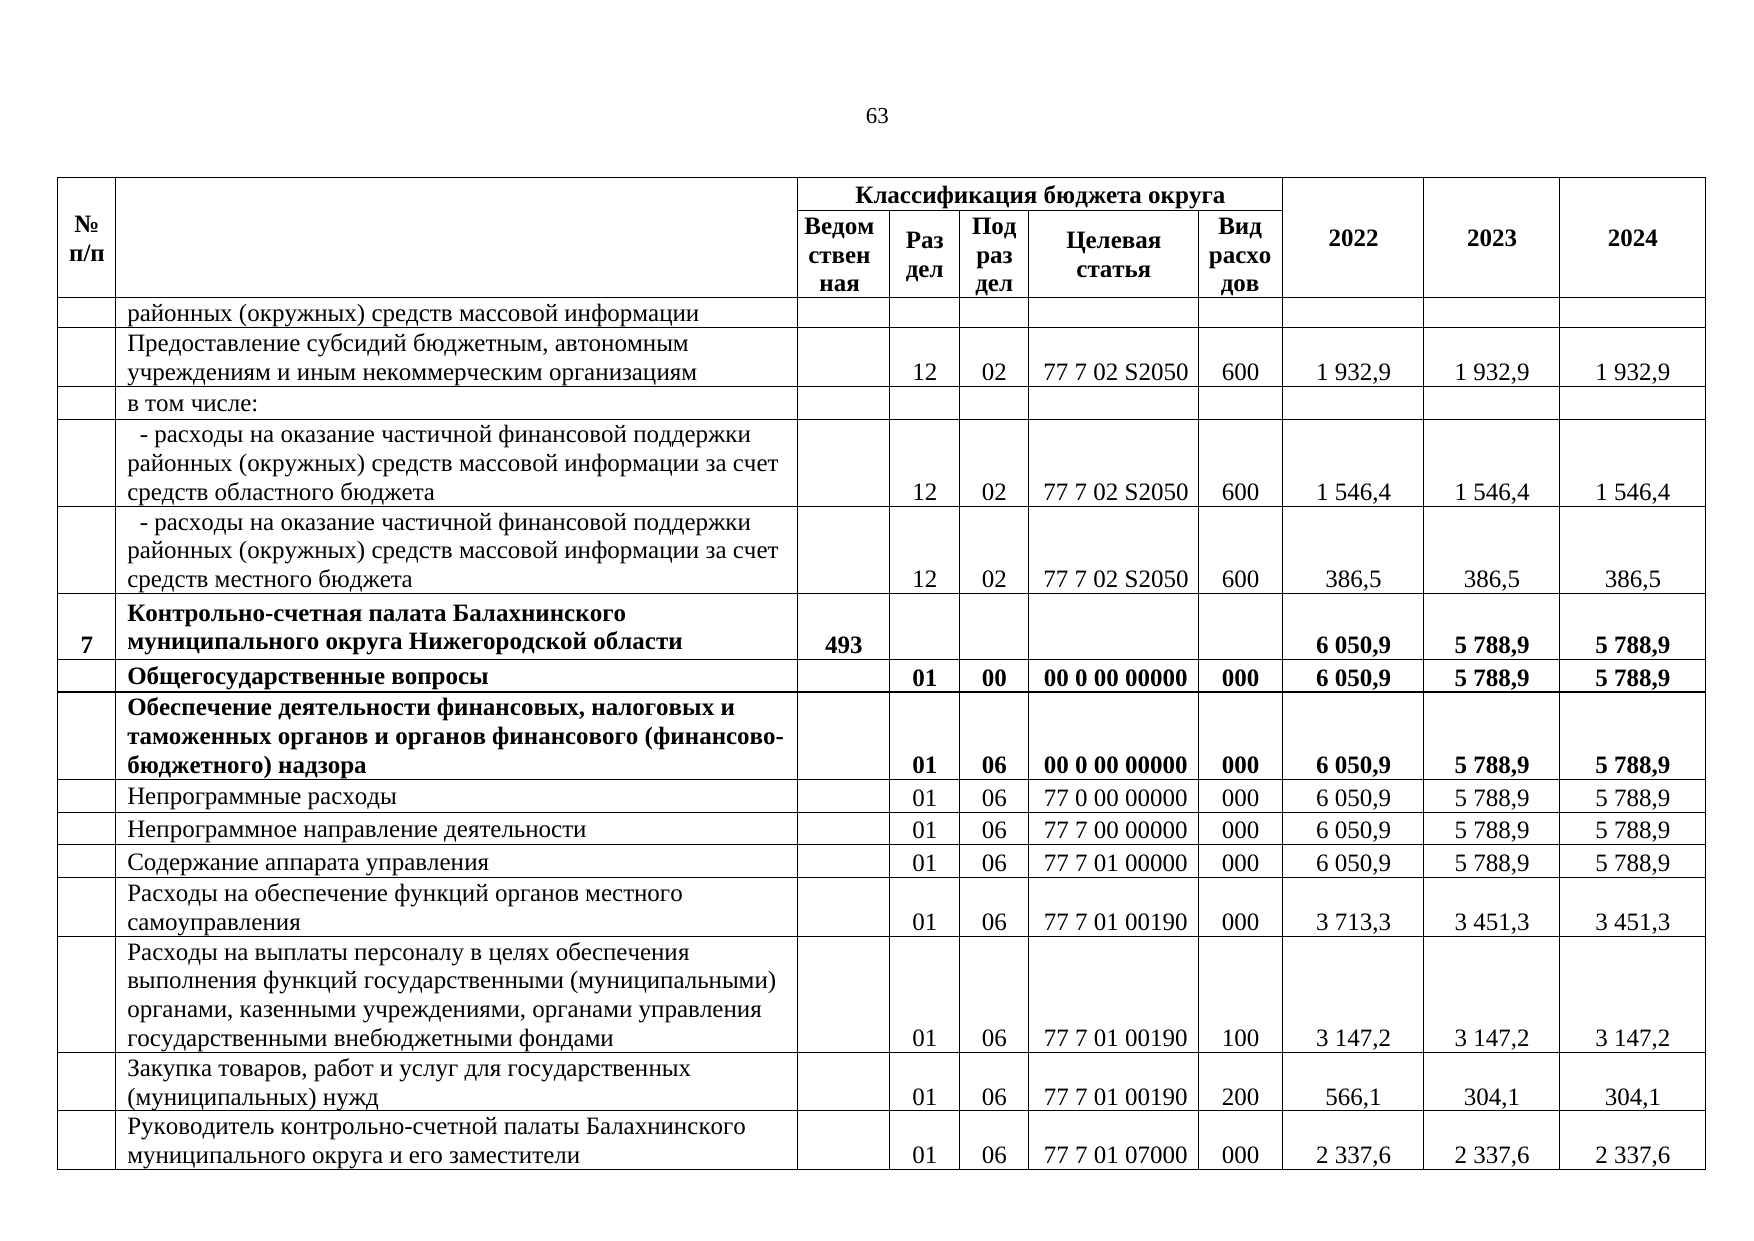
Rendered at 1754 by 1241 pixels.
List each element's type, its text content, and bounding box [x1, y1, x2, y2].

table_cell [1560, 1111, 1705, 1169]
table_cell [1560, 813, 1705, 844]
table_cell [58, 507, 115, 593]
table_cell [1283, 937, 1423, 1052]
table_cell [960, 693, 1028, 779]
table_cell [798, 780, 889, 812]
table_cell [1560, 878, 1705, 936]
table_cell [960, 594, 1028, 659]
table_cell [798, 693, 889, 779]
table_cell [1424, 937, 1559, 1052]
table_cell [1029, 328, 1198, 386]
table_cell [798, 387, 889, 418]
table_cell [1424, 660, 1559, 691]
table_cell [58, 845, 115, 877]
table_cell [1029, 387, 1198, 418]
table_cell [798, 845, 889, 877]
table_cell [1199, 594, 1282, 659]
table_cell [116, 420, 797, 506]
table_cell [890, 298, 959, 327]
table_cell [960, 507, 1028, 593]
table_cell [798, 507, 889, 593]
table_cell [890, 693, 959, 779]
table_cell Ведом ствен ная [798, 211, 889, 297]
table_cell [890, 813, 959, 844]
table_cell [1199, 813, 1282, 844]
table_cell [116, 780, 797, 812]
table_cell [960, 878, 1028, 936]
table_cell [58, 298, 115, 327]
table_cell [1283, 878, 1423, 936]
table_header № п/п [58, 178, 115, 297]
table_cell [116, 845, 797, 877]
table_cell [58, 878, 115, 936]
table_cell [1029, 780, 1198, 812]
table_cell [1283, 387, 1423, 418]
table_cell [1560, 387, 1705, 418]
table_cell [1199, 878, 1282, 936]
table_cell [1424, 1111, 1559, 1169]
table_header 2024 [1560, 178, 1705, 297]
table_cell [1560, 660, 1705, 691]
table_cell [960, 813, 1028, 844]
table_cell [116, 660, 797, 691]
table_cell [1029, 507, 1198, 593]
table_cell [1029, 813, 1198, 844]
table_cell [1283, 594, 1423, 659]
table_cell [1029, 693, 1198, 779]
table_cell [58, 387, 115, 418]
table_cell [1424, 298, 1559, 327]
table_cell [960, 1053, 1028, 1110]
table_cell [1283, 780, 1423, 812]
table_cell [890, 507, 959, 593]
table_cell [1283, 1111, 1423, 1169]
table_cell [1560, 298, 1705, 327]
table_cell Под раз дел [960, 211, 1028, 297]
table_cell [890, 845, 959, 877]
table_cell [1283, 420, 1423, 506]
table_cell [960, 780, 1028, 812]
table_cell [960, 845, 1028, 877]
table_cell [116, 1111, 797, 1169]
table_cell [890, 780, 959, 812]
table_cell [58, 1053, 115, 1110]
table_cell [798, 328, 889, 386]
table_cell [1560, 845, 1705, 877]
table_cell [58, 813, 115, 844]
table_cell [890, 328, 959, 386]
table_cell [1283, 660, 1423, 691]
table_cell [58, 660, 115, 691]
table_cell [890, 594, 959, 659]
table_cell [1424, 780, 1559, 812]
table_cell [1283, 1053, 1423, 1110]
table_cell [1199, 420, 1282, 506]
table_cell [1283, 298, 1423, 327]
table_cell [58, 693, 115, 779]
table_header 2023 [1424, 178, 1559, 297]
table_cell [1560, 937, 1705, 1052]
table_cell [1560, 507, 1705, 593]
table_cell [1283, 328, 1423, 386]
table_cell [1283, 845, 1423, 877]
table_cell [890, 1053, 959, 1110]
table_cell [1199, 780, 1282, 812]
table_cell Целевая статья [1029, 211, 1198, 297]
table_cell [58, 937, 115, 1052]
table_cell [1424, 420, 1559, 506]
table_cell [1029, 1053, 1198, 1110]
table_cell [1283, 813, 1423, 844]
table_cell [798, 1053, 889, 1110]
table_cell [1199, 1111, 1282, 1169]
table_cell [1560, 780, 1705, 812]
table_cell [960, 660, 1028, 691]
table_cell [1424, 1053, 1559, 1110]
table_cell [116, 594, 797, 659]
table_cell Вид расхо дов [1199, 211, 1282, 297]
table_header Классификация бюджета округа [798, 178, 1282, 210]
table_header [116, 178, 797, 297]
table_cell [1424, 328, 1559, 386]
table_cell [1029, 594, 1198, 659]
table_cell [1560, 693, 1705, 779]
table_cell Раз дел [890, 211, 959, 297]
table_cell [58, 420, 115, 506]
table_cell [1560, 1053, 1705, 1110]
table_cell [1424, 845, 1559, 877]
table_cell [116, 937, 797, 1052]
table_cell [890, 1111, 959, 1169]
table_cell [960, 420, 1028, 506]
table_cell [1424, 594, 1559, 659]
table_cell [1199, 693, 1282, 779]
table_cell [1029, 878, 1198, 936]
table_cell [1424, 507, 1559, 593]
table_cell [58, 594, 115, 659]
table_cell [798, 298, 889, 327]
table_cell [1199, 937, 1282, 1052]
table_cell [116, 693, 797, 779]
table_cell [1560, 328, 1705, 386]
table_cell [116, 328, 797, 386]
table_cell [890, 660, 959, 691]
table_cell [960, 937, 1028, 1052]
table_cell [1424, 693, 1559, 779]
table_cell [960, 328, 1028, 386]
table_header 2022 [1283, 178, 1423, 297]
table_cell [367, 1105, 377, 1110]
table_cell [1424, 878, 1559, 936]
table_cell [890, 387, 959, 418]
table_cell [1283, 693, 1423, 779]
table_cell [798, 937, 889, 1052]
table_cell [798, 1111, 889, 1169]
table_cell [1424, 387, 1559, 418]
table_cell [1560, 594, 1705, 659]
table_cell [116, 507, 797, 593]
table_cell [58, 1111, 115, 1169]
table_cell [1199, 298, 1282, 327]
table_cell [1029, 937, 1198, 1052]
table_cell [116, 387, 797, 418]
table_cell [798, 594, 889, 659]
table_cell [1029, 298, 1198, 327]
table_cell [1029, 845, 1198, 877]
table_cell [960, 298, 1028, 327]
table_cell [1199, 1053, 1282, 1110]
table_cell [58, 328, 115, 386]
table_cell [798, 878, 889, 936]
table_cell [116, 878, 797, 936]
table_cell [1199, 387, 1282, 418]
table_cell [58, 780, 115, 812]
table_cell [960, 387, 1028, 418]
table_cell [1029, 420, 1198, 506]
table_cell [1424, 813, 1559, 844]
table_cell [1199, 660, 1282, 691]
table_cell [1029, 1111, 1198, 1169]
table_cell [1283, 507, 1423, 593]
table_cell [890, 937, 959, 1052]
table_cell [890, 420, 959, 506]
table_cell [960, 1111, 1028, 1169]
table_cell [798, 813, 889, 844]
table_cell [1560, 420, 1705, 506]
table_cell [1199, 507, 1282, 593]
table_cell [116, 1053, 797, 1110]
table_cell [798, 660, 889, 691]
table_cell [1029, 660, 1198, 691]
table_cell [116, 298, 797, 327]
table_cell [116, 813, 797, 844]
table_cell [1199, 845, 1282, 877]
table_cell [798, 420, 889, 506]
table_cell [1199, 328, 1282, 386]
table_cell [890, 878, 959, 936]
